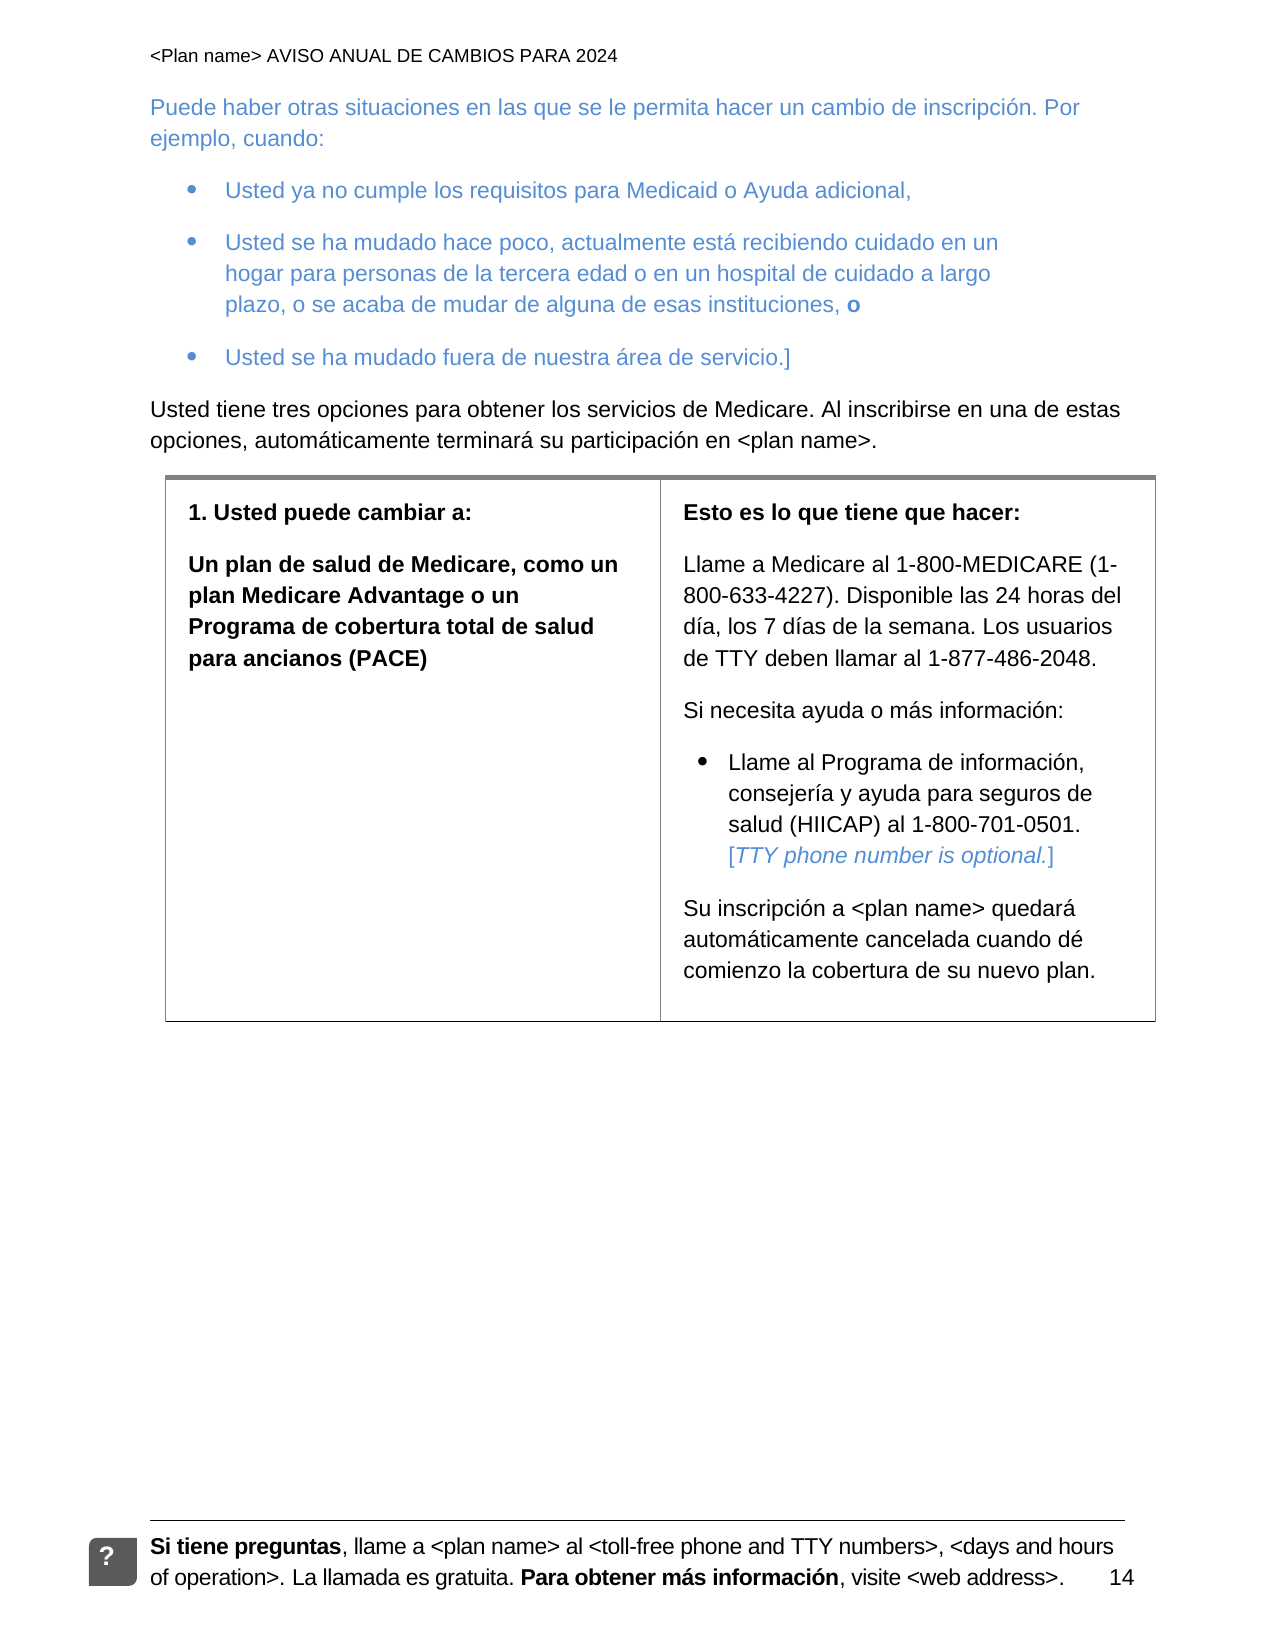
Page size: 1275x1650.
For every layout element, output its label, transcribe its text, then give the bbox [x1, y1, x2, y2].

table_header Esto es lo que tiene que hacer: Llame a Medicare al 1-800-MEDICARE (1-800-633-4227). Disponible las 24 horas del día, los 7 días de la semana. Los usuarios de TTY deben llamar al 1-877-486-2048. Si necesita ayuda o más información: Llame al Programa de información, consejería y ayuda para seguros de salud (HIICAP) al 1-800-701-0501. [TTY phone number is optional.] Su inscripción a <plan name> quedará automáticamente cancelada cuando dé comienzo la cobertura de su nuevo plan. [661, 480, 1155, 1021]
list Usted ya no cumple los requisitos para Medicaid o Ayuda adicional, [187, 173, 1050, 204]
list Usted se ha mudado hace poco, actualmente está recibiendo cuidado en un hogar para personas de la tercera edad o en un hospital de cuidado a largo plazo, o se acaba de mudar de alguna de esas instituciones, o [187, 225, 1050, 319]
list Usted se ha mudado fuera de nuestra área de servicio.] [187, 340, 1050, 371]
table_header 1. Usted puede cambiar a: Un plan de salud de Medicare, como un plan Medicare Advantage o un Programa de cobertura total de salud para ancianos (PACE) [166, 480, 660, 1021]
text Usted tiene tres opciones para obtener los servicios de Medicare. Al inscribirse en una de estas opciones, automáticamente terminará su participación en <plan name>. [150, 392, 1125, 454]
text Puede haber otras situaciones en las que se le permita hacer un cambio de inscripción. Por ejemplo, cuando: [150, 90, 1125, 152]
